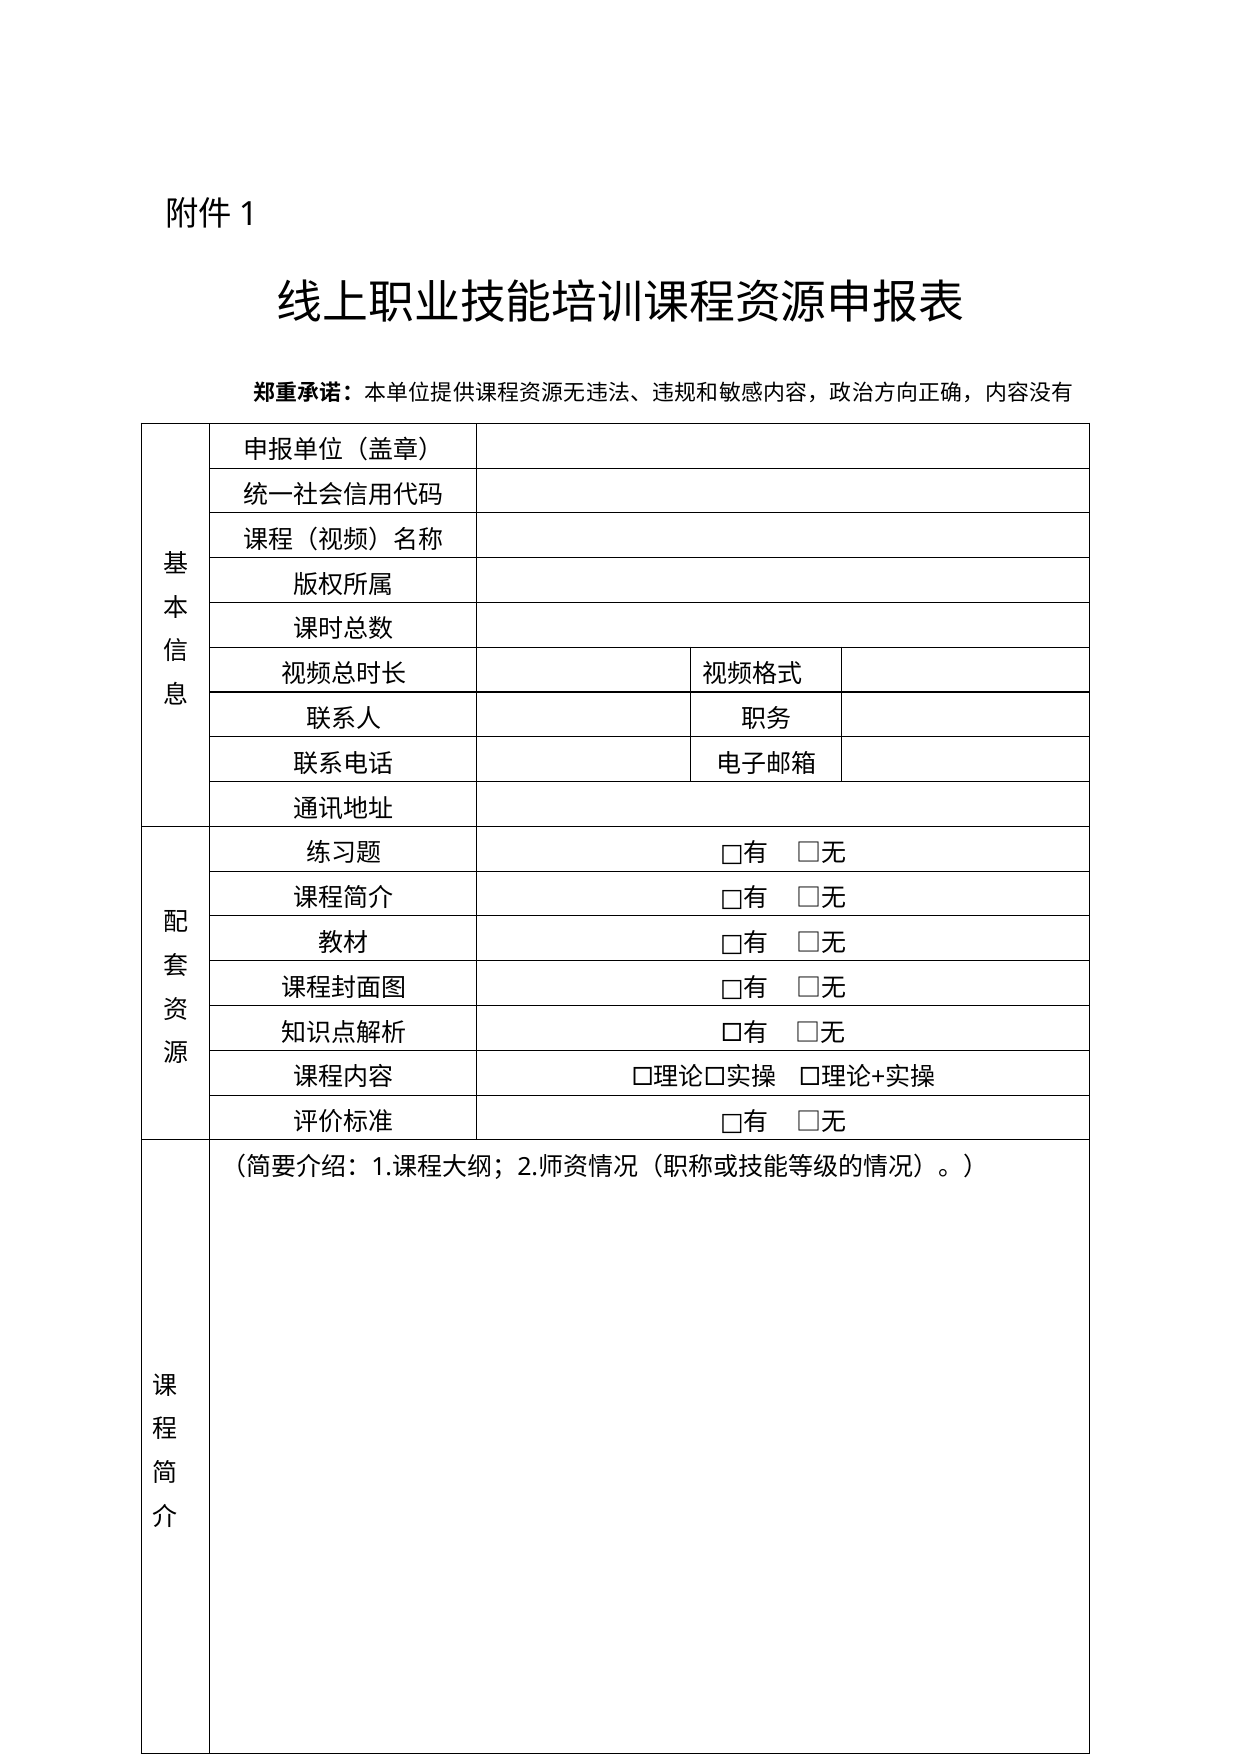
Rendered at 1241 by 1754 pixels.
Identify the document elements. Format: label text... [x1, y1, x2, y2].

table_cell □有 □无 [477, 827, 1089, 871]
table_cell 练习题 [210, 827, 476, 871]
table_cell 课程简介 [142, 1140, 209, 1753]
table_cell 理论实操 理论+实操 [477, 1051, 1089, 1094]
table_cell [477, 693, 690, 736]
table_cell 有 □无 [477, 1006, 1089, 1050]
table_cell 知识点解析 [210, 1006, 476, 1050]
table_cell 版权所属 [210, 558, 476, 602]
table_cell 联系人 [210, 693, 476, 736]
table_cell 视频格式 [691, 648, 841, 691]
table_cell 课程内容 [210, 1051, 476, 1094]
table_cell □有 □无 [477, 916, 1089, 960]
table_cell 联系电话 [210, 737, 476, 781]
table_cell 课程（视频）名称 [210, 513, 476, 557]
table_cell [477, 513, 1089, 557]
table_cell [477, 648, 690, 691]
table_cell 课程简介 [210, 872, 476, 915]
table_header 基 本 信 息 [142, 424, 209, 826]
table_cell 统一社会信用代码 [210, 469, 476, 512]
text 附件1 [165, 178, 1075, 243]
table_cell 配套资源 [142, 827, 209, 1139]
table_cell 课程封面图 [210, 961, 476, 1005]
table_cell [477, 603, 1089, 647]
table_cell [477, 782, 1089, 826]
table_cell [842, 737, 1089, 781]
table_cell [842, 693, 1089, 736]
table_cell 职务 [691, 693, 841, 736]
table_cell 评价标准 [210, 1096, 476, 1139]
table_cell [842, 648, 1089, 691]
table_cell 教材 [210, 916, 476, 960]
text 郑重承诺：本单位提供课程资源无违法、违规和敏感内容，政治方向正确，内容没有抄袭、盗用等侵犯第三方权利情况，如因此引起任何相关法律纠纷，其法律责任由本单位完全承担。 [165, 381, 1075, 406]
text 线上职业技能培训课程资源申报表 [165, 268, 1075, 331]
table_cell 通讯地址 [210, 782, 476, 826]
table_cell [477, 558, 1089, 602]
table_cell （简要介绍：1.课程大纲；2.师资情况（职称或技能等级的情况）。） [210, 1140, 1089, 1753]
table_cell □有 □无 [477, 961, 1089, 1005]
table_cell [477, 469, 1089, 512]
table_header 申报单位（盖章） [210, 424, 476, 467]
table_cell [477, 737, 690, 781]
table_cell 视频总时长 [210, 648, 476, 691]
table_header [477, 424, 1089, 467]
table_cell □有 □无 [477, 1096, 1089, 1139]
table_cell 课时总数 [210, 603, 476, 647]
table_cell 电子邮箱 [691, 737, 841, 781]
table_cell □有 □无 [477, 872, 1089, 915]
